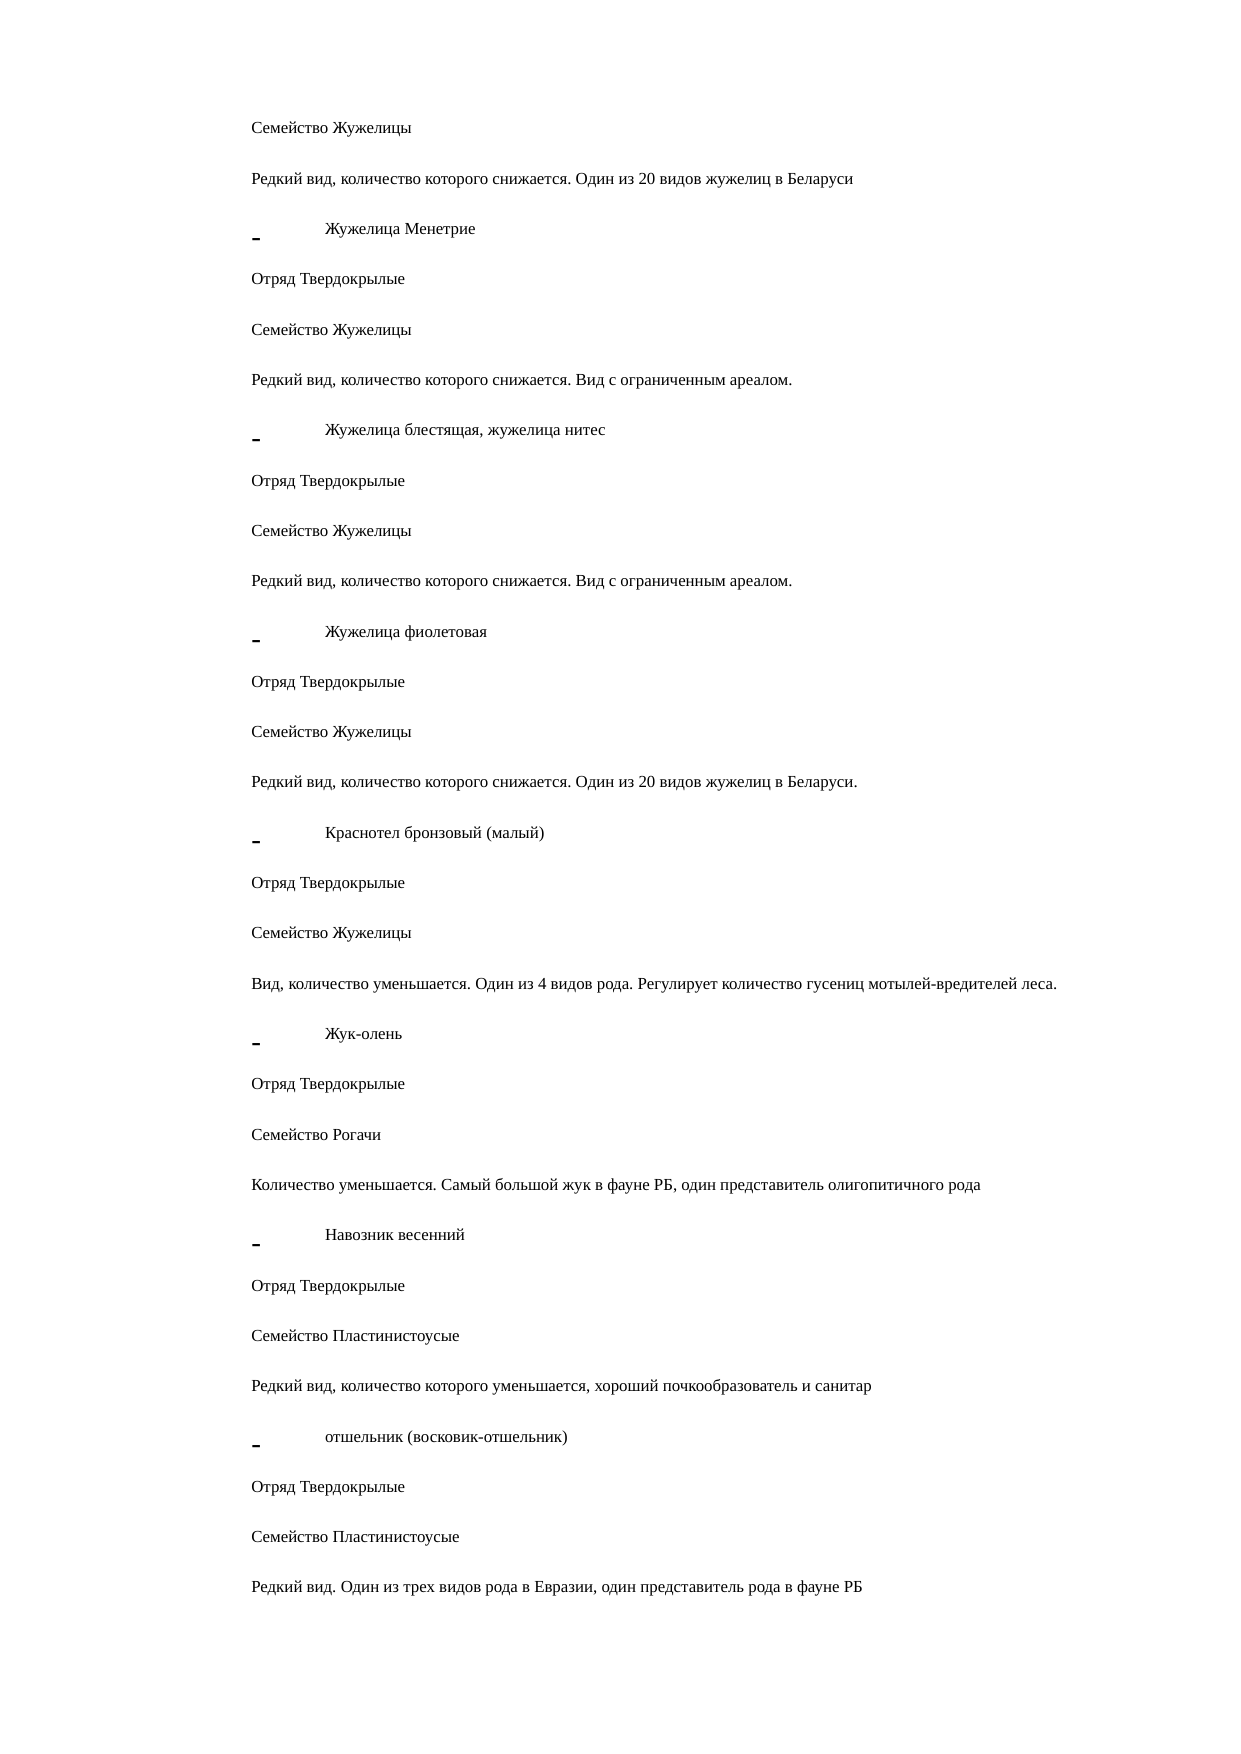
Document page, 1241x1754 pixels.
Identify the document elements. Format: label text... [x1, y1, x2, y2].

text Семейство Жужелицы [177, 521, 1152, 554]
list Жужелица Менетрие [177, 219, 1152, 252]
text Редкий вид, количество которого снижается. Один из 20 видов жужелиц в Беларуси [177, 168, 1152, 202]
text Редкий вид, количество которого уменьшается, хороший почкообразователь и санитар [177, 1376, 1152, 1409]
text Семейство Жужелицы [177, 923, 1152, 957]
text Семейство Жужелицы [177, 722, 1152, 755]
text Отряд Твердокрылые [177, 1477, 1152, 1510]
list Жук-олень [177, 1024, 1152, 1057]
text Семейство Рогачи [177, 1124, 1152, 1158]
text Отряд Твердокрылые [177, 1275, 1152, 1309]
text Вид, количество уменьшается. Один из 4 видов рода. Регулирует количество гусениц мотылей-вредителей леса. [177, 973, 1152, 1007]
list Жужелица блестящая, жужелица нитес [177, 420, 1152, 453]
text Отряд Твердокрылые [177, 470, 1152, 504]
list Жужелица фиолетовая [177, 621, 1152, 655]
text Редкий вид. Один из трех видов рода в Евразии, один представитель рода в фауне РБ [177, 1577, 1152, 1611]
list Краснотел бронзовый (малый) [177, 822, 1152, 856]
text Отряд Твердокрылые [177, 1074, 1152, 1108]
list отшельник (восковик-отшельник) [177, 1426, 1152, 1460]
text Отряд Твердокрылые [177, 269, 1152, 303]
text Отряд Твердокрылые [177, 873, 1152, 906]
text Редкий вид, количество которого снижается. Вид с ограниченным ареалом. [177, 370, 1152, 403]
text Отряд Твердокрылые [177, 672, 1152, 705]
text Количество уменьшается. Самый большой жук в фауне РБ, один представитель олигопитичного рода [177, 1175, 1152, 1208]
text Семейство Жужелицы [177, 319, 1152, 353]
text Редкий вид, количество которого снижается. Вид с ограниченным ареалом. [177, 571, 1152, 604]
list Навозник весенний [177, 1225, 1152, 1258]
text Редкий вид, количество которого снижается. Один из 20 видов жужелиц в Беларуси. [177, 772, 1152, 806]
text Семейство Жужелицы [177, 118, 1152, 152]
text Семейство Пластинистоусые [177, 1527, 1152, 1560]
text Семейство Пластинистоусые [177, 1326, 1152, 1359]
